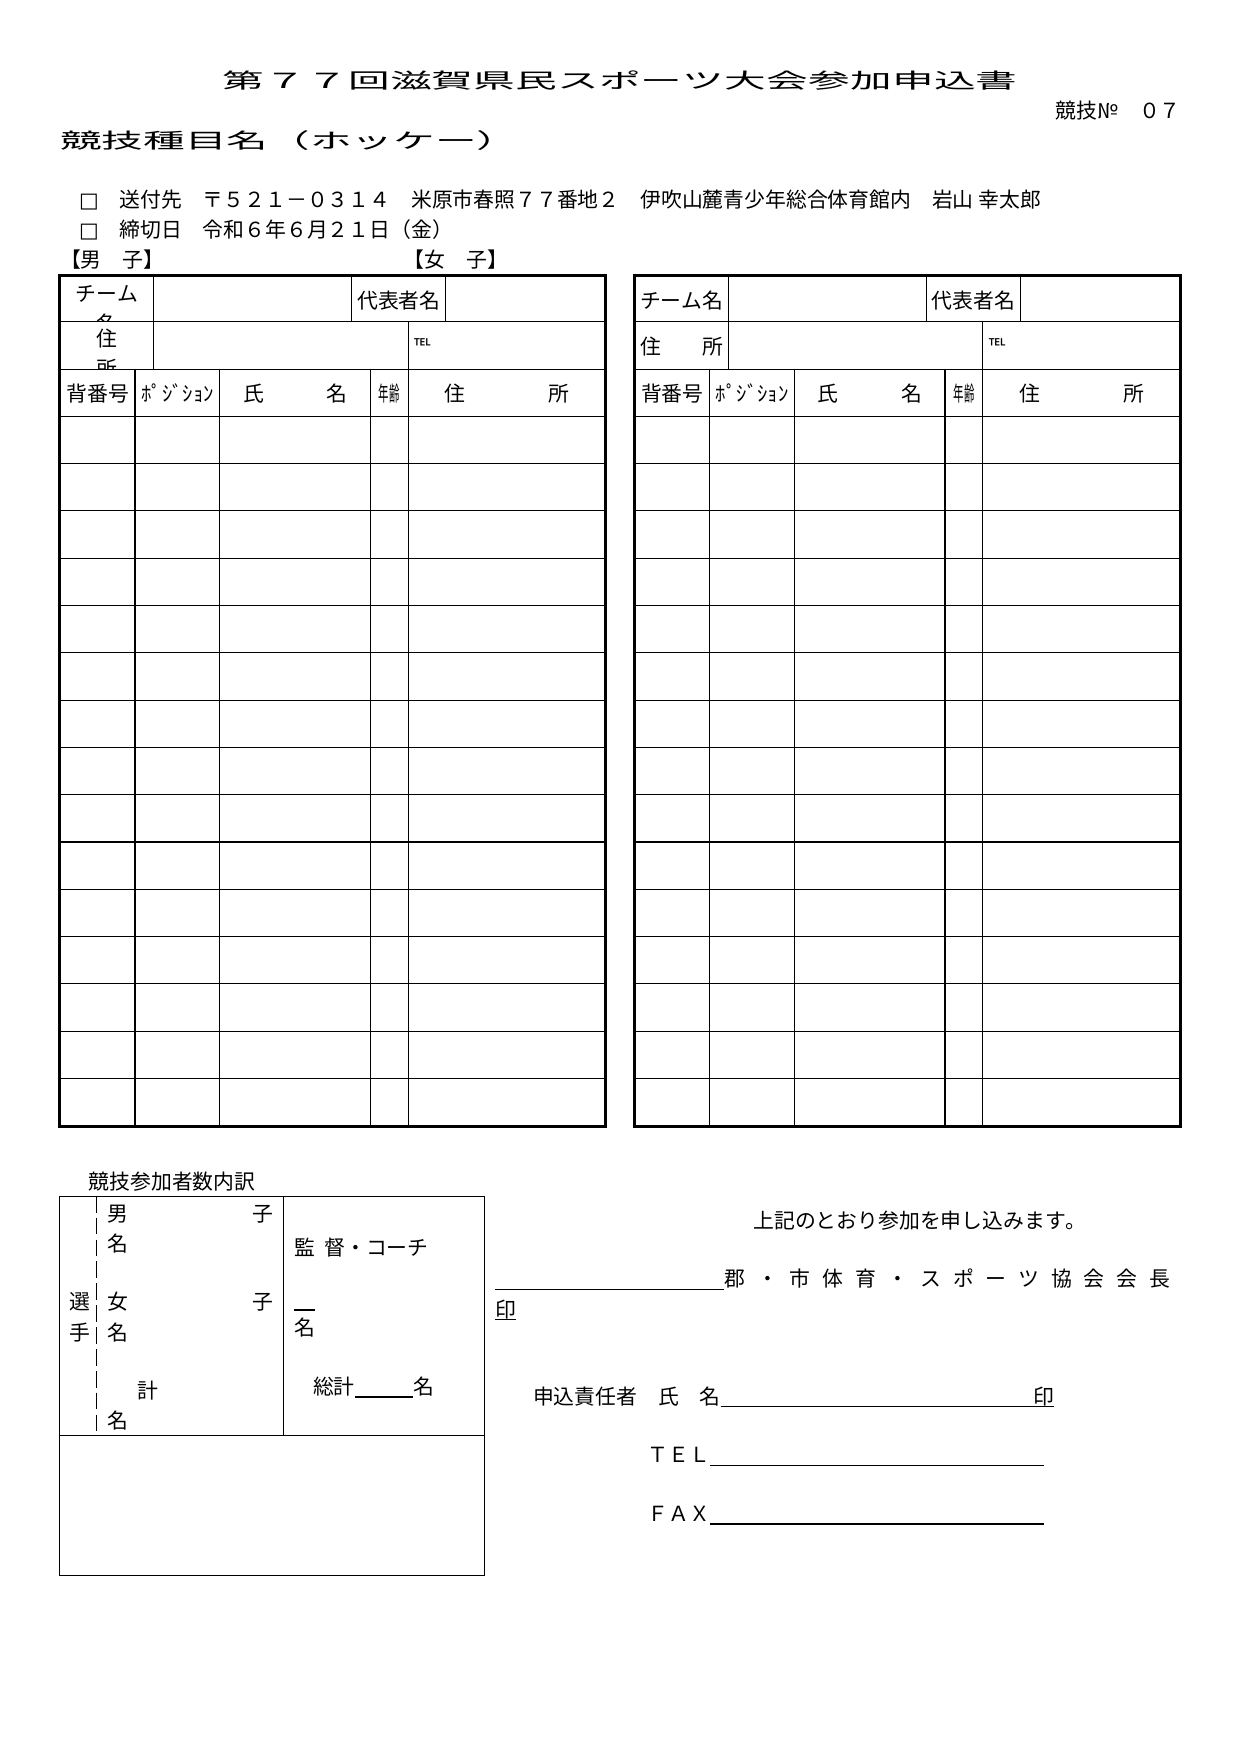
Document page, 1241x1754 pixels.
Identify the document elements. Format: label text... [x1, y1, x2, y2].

table_cell [409, 701, 604, 747]
table_header 競技参加者数内訳 [59, 1157, 484, 1196]
table_cell [983, 748, 1179, 794]
table_cell [409, 417, 604, 463]
table_cell [946, 653, 982, 699]
table_cell [61, 795, 134, 841]
table_cell [710, 795, 794, 841]
table_cell [946, 701, 982, 747]
text 第７７回滋賀県民スポーツ大会参加申込書 [60, 64, 1180, 94]
table_cell [710, 1079, 794, 1125]
table_cell [710, 937, 794, 983]
table_cell [983, 464, 1179, 510]
table_header [446, 277, 604, 321]
table_header [607, 274, 633, 1125]
table_cell [136, 1079, 219, 1125]
table_cell [710, 559, 794, 605]
table_cell [371, 1079, 408, 1125]
table_cell [795, 511, 944, 558]
table_cell [220, 511, 370, 558]
table_cell [371, 1032, 408, 1078]
table_cell [61, 890, 134, 936]
table_cell [795, 890, 944, 936]
table_cell [710, 606, 794, 652]
table_cell [220, 795, 370, 841]
text □ 送付先 〒５２１－０３１４ 米原市春照７７番地２ 伊吹山麓青少年総合体育館内 岩山 幸太郎 [60, 183, 1180, 213]
table_cell [409, 1079, 604, 1125]
table_cell [795, 464, 944, 510]
table_cell [946, 937, 982, 983]
table_cell [946, 1032, 982, 1078]
table_cell [795, 559, 944, 605]
table_cell [136, 843, 219, 889]
table_cell 年齢 [371, 370, 408, 416]
table_cell [946, 748, 982, 794]
table_header 代表者名 [352, 277, 445, 321]
table_cell [946, 417, 982, 463]
table_cell [983, 606, 1179, 652]
table_cell [371, 984, 408, 1031]
table_cell [409, 464, 604, 510]
table_cell [795, 748, 944, 794]
table_cell 背番号 [61, 370, 134, 416]
table_cell [409, 606, 604, 652]
table_header チーム名 [61, 277, 153, 321]
table_cell 年齢 [946, 370, 982, 416]
table_cell [409, 559, 604, 605]
table_cell [220, 890, 370, 936]
table_cell [409, 653, 604, 699]
table_cell [409, 890, 604, 936]
table_cell [220, 559, 370, 605]
table_cell [710, 890, 794, 936]
table_cell [371, 795, 408, 841]
table_cell [946, 890, 982, 936]
table_cell [983, 559, 1179, 605]
table_cell 氏 名 [795, 370, 944, 416]
table_cell [729, 322, 982, 368]
table_cell [61, 1079, 134, 1125]
table_cell [983, 701, 1179, 747]
table_cell [136, 511, 219, 558]
table_cell [220, 606, 370, 652]
table_cell 住 所 [61, 322, 153, 368]
table_cell [946, 843, 982, 889]
table_cell [220, 653, 370, 699]
table_cell [946, 1079, 982, 1125]
table_cell [710, 464, 794, 510]
table_cell [61, 1032, 134, 1078]
table_cell [371, 606, 408, 652]
table_cell [795, 653, 944, 699]
table_cell ℡ [409, 322, 604, 368]
table_cell [220, 1032, 370, 1078]
table_cell [795, 1032, 944, 1078]
table_cell 選 手 [60, 1197, 97, 1435]
table_cell [61, 984, 134, 1031]
table_cell [983, 1032, 1179, 1078]
table_header [729, 277, 926, 321]
text 競技№ ０７ [60, 94, 1180, 124]
table_cell [61, 464, 134, 510]
table_cell [409, 843, 604, 889]
table_cell [60, 1436, 484, 1575]
table_cell [136, 464, 219, 510]
table_cell 氏 名 [220, 370, 370, 416]
table_cell [409, 511, 604, 558]
table_cell [710, 1032, 794, 1078]
table_cell [409, 1032, 604, 1078]
table_cell [220, 701, 370, 747]
table_cell [636, 984, 709, 1031]
table_cell [795, 795, 944, 841]
table_cell [136, 984, 219, 1031]
table_cell [710, 653, 794, 699]
table_cell [946, 795, 982, 841]
table_cell [946, 464, 982, 510]
table_cell [136, 653, 219, 699]
table_cell ﾎﾟｼﾞｼｮﾝ [710, 370, 794, 416]
table_cell [220, 1079, 370, 1125]
table_cell [636, 937, 709, 983]
table_cell [983, 984, 1179, 1031]
table_header [1021, 277, 1179, 321]
table_cell [636, 890, 709, 936]
table_cell [371, 464, 408, 510]
table_header チーム名 [636, 277, 728, 321]
table_cell [710, 843, 794, 889]
table_cell 住 所 [983, 370, 1179, 416]
table_cell [983, 843, 1179, 889]
table_cell [61, 748, 134, 794]
text □ 締切日 令和６年６月２１日（金） [60, 213, 1180, 244]
table_cell [983, 653, 1179, 699]
table_cell [61, 559, 134, 605]
table_cell [220, 937, 370, 983]
table_cell [795, 937, 944, 983]
table_cell [946, 984, 982, 1031]
table_cell [795, 843, 944, 889]
table_cell 背番号 [636, 370, 709, 416]
table_cell [710, 701, 794, 747]
table_cell [61, 606, 134, 652]
table_cell [636, 1079, 709, 1125]
table_cell [795, 701, 944, 747]
text 【男 子】 【女 子】 [60, 244, 1180, 274]
table_cell [136, 701, 219, 747]
table_cell [61, 843, 134, 889]
table_cell 住 所 [636, 322, 728, 368]
table_cell [371, 511, 408, 558]
table_cell [136, 937, 219, 983]
table_cell [136, 890, 219, 936]
table_cell [983, 890, 1179, 936]
table_cell [710, 984, 794, 1031]
table_cell [371, 890, 408, 936]
table_cell [61, 511, 134, 558]
table_cell [983, 1079, 1179, 1125]
table_cell [61, 417, 134, 463]
table_cell [371, 559, 408, 605]
table_cell [136, 606, 219, 652]
table_cell [220, 464, 370, 510]
table_cell [220, 748, 370, 794]
table_cell [136, 795, 219, 841]
text 競技種目名（ホッケー） [60, 124, 1180, 154]
table_cell [636, 795, 709, 841]
table_cell [61, 653, 134, 699]
table_cell [983, 937, 1179, 983]
table_cell [220, 984, 370, 1031]
table_cell [371, 748, 408, 794]
table_cell [636, 748, 709, 794]
table_header 上記のとおり参加を申し込みます。 郡・市体育・スポーツ協会会長 印 申込責任者 氏 名 印 ＴＥＬ ＦＡＸ [484, 1157, 1181, 1575]
table_cell [409, 937, 604, 983]
table_cell [61, 937, 134, 983]
table_cell [795, 417, 944, 463]
table_cell [710, 748, 794, 794]
table_cell [371, 701, 408, 747]
table_cell [946, 606, 982, 652]
table_cell [946, 511, 982, 558]
table_cell 住 所 [409, 370, 604, 416]
table_cell [136, 1032, 219, 1078]
table_cell [983, 795, 1179, 841]
table_cell [220, 843, 370, 889]
table_cell [636, 653, 709, 699]
table_cell [636, 464, 709, 510]
table_cell [409, 795, 604, 841]
table_cell 男 子 名 女 子 名 計 名 [97, 1197, 283, 1435]
table_cell [409, 984, 604, 1031]
table_cell 監 督・コーチ 名 総計 名 [284, 1197, 484, 1435]
table_cell [795, 984, 944, 1031]
table_cell [220, 417, 370, 463]
table_cell [136, 748, 219, 794]
table_cell [795, 606, 944, 652]
table_cell [636, 1032, 709, 1078]
table_cell [636, 606, 709, 652]
table_cell [983, 511, 1179, 558]
table_cell ﾎﾟｼﾞｼｮﾝ [136, 370, 219, 416]
table_cell [409, 748, 604, 794]
table_cell [371, 937, 408, 983]
table_cell [136, 417, 219, 463]
table_cell [371, 417, 408, 463]
table_cell [371, 653, 408, 699]
table_cell [710, 417, 794, 463]
table_cell ℡ [983, 322, 1179, 368]
table_cell [636, 417, 709, 463]
table_cell [636, 701, 709, 747]
table_cell [371, 843, 408, 889]
table_cell [154, 322, 408, 368]
table_header [154, 277, 351, 321]
table_cell [636, 511, 709, 558]
table_cell [61, 701, 134, 747]
table_cell [136, 559, 219, 605]
table_cell [636, 843, 709, 889]
table_cell [636, 559, 709, 605]
table_cell [795, 1079, 944, 1125]
table_cell [710, 511, 794, 558]
table_cell [983, 417, 1179, 463]
table_cell [946, 559, 982, 605]
table_header 代表者名 [927, 277, 1020, 321]
